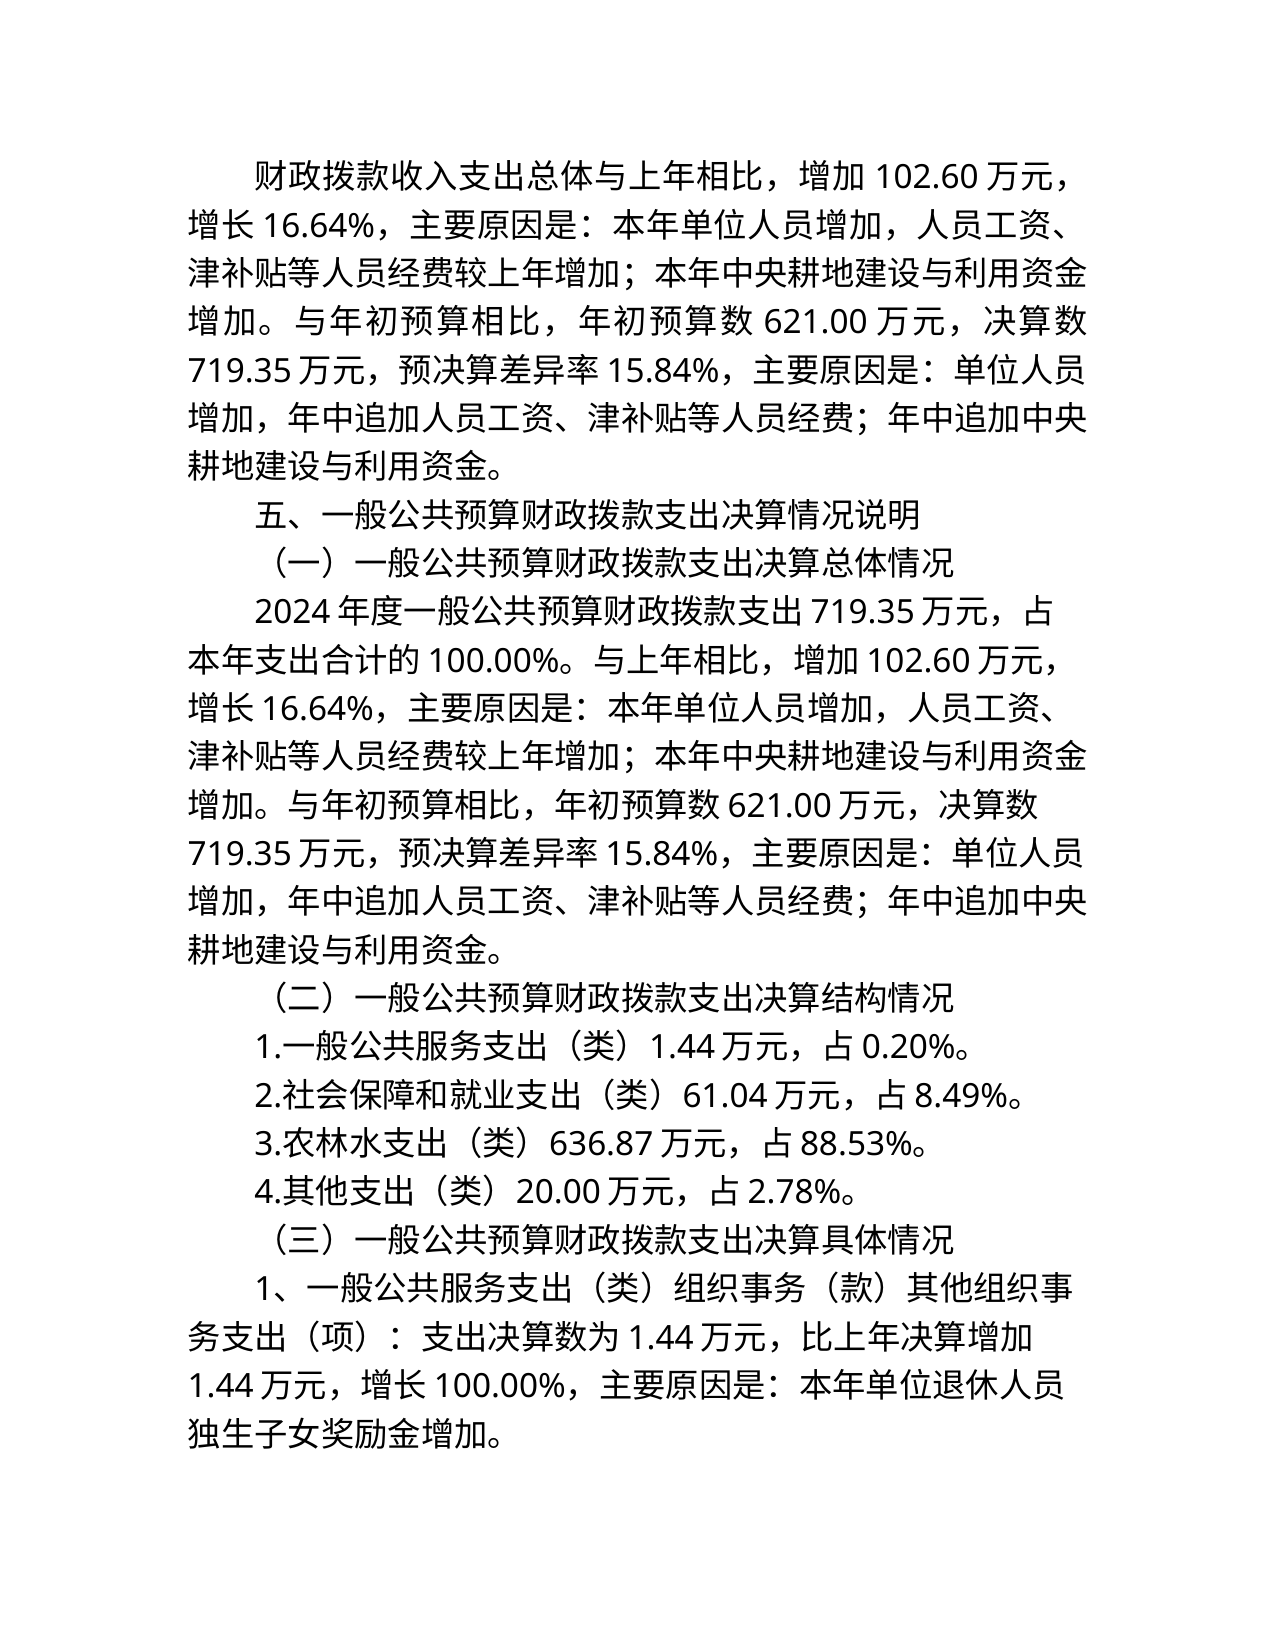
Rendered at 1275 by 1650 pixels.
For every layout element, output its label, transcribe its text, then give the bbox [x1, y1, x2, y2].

text 2024年度一般公共预算财政拨款支出719.35万元，占本年支出合计的100.00%。与上年相比，增加102.60万元，增长16.64%，主要原因是：本年单位人员增加，人员工资、津补贴等人员经费较上年增加；本年中央耕地建设与利用资金增加。与年初预算相比，年初预算数621.00万元，决算数719.35万元，预决算差异率15.84%，主要原因是：单位人员增加，年中追加人员工资、津补贴等人员经费；年中追加中央耕地建设与利用资金。 [187, 585, 1087, 972]
text 2.社会保障和就业支出（类）61.04万元，占8.49%。 [187, 1068, 1087, 1117]
text （三）一般公共预算财政拨款支出决算具体情况 [187, 1214, 1087, 1262]
text 财政拨款收入支出总体与上年相比，增加102.60万元，增长16.64%，主要原因是：本年单位人员增加，人员工资、津补贴等人员经费较上年增加；本年中央耕地建设与利用资金增加。与年初预算相比，年初预算数621.00万元，决算数719.35万元，预决算差异率15.84%，主要原因是：单位人员增加，年中追加人员工资、津补贴等人员经费；年中追加中央耕地建设与利用资金。 [187, 150, 1087, 488]
text 4.其他支出（类）20.00万元，占2.78%。 [187, 1165, 1087, 1214]
text （一）一般公共预算财政拨款支出决算总体情况 [187, 537, 1087, 585]
text 3.农林水支出（类）636.87万元，占88.53%。 [187, 1117, 1087, 1165]
text 五、一般公共预算财政拨款支出决算情况说明 [187, 488, 1087, 537]
text （二）一般公共预算财政拨款支出决算结构情况 [187, 972, 1087, 1020]
text 1.一般公共服务支出（类）1.44万元，占0.20%。 [187, 1020, 1087, 1068]
text 1、一般公共服务支出（类）组织事务（款）其他组织事务支出（项）：支出决算数为1.44万元，比上年决算增加1.44万元，增长100.00%，主要原因是：本年单位退休人员独生子女奖励金增加。 [187, 1262, 1087, 1456]
